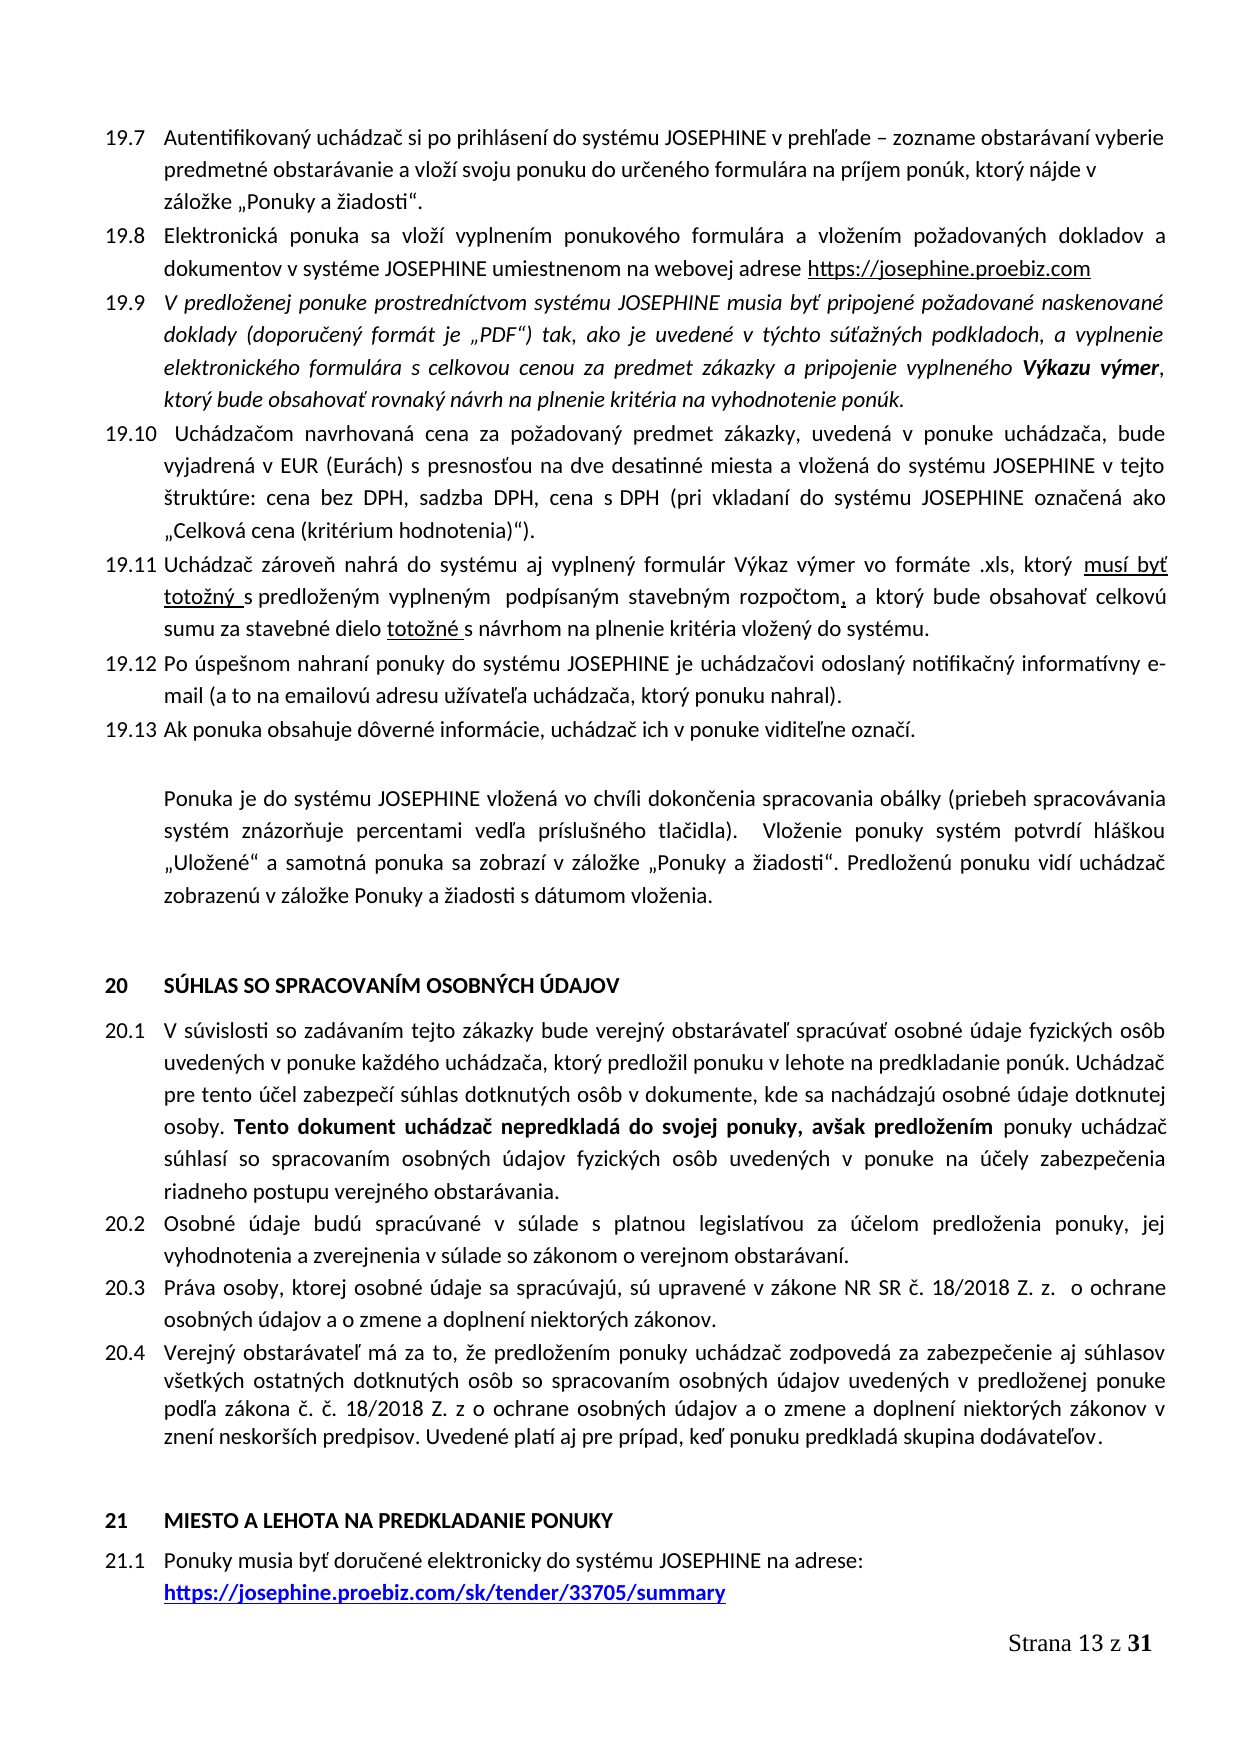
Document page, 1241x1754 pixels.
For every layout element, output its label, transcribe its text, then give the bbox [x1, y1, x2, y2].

list Ak ponuka obsahuje dôverné informácie, uchádzač ich v ponuke viditeľne označí. [104, 715, 1167, 743]
list súhlas so spracovaním osobných údajov [104, 971, 1167, 999]
list Práva osoby, ktorej osobné údaje sa spracúvajú, sú upravené v zákone NR SR č. 18/2018 Z. z. o ochrane osobných údajov a o zmene a doplnení niektorých zákonov. [104, 1273, 1167, 1333]
list Verejný obstarávateľ má za to, že predložením ponuky uchádzač zodpovedá za zabezpečenie aj súhlasov všetkých ostatných dotknutých osôb so spracovaním osobných údajov uvedených v predloženej ponuke podľa zákona č. č. 18/2018 Z. z o ochrane osobných údajov a o zmene a doplnení niektorých zákonov v znení neskorších predpisov. Uvedené platí aj pre prípad, keď ponuku predkladá skupina dodávateľov. [104, 1338, 1167, 1450]
list V súvislosti so zadávaním tejto zákazky bude verejný obstarávateľ spracúvať osobné údaje fyzických osôb uvedených v ponuke každého uchádzača, ktorý predložil ponuku v lehote na predkladanie ponúk. Uchádzač pre tento účel zabezpečí súhlas dotknutých osôb v dokumente, kde sa nachádzajú osobné údaje dotknutej osoby. Tento dokument uchádzač nepredkladá do svojej ponuky, avšak predložením ponuky uchádzač súhlasí so spracovaním osobných údajov fyzických osôb uvedených v ponuke na účely zabezpečenia riadneho postupu verejného obstarávania. [104, 1016, 1167, 1205]
text Ponuka je do systému JOSEPHINE vložená vo chvíli dokončenia spracovania obálky (priebeh spracovávania systém znázorňuje percentami vedľa príslušného tlačidla). Vloženie ponuky systém potvrdí hláškou „Uložené“ a samotná ponuka sa zobrazí v záložke „Ponuky a žiadosti“. Predloženú ponuku vidí uchádzač zobrazenú v záložke Ponuky a žiadosti s dátumom vloženia. [164, 784, 1167, 909]
text https://josephine.proebiz.com/sk/tender/33705/summary [164, 1578, 1167, 1607]
list Uchádzačom navrhovaná cena za požadovaný predmet zákazky, uvedená v ponuke uchádzača, bude vyjadrená v EUR (Eurách) s presnosťou na dve desatinné miesta a vložená do systému JOSEPHINE v tejto štruktúre: cena bez DPH, sadzba DPH, cena s DPH (pri vkladaní do systému JOSEPHINE označená ako „Celková cena (kritérium hodnotenia)“). [104, 419, 1167, 544]
list Autentifikovaný uchádzač si po prihlásení do systému JOSEPHINE v prehľade – zozname obstarávaní vyberie predmetné obstarávanie a vloží svoju ponuku do určeného formulára na príjem ponúk, ktorý nájde v záložke „Ponuky a žiadosti“. [104, 123, 1167, 215]
list Uchádzač zároveň nahrá do systému aj vyplnený formulár Výkaz výmer vo formáte .xls, ktorý musí byť totožný s predloženým vyplneným podpísaným stavebným rozpočtom, a ktorý bude obsahovať celkovú sumu za stavebné dielo totožné s návrhom na plnenie kritéria vložený do systému. [104, 550, 1167, 642]
list Miesto a lehota nA predkladanie ponuky [104, 1506, 1167, 1534]
list Ponuky musia byť doručené elektronicky do systému JOSEPHINE na adrese: [104, 1546, 1167, 1574]
list Po úspešnom nahraní ponuky do systému JOSEPHINE je uchádzačovi odoslaný notifikačný informatívny e-mail (a to na emailovú adresu užívateľa uchádzača, ktorý ponuku nahral). [104, 649, 1167, 709]
list V predloženej ponuke prostredníctvom systému JOSEPHINE musia byť pripojené požadované naskenované doklady (doporučený formát je „PDF“) tak, ako je uvedené v týchto súťažných podkladoch, a vyplnenie elektronického formulára s celkovou cenou za predmet zákazky a pripojenie vyplneného Výkazu výmer, ktorý bude obsahovať rovnaký návrh na plnenie kritéria na vyhodnotenie ponúk. [104, 288, 1167, 413]
list Elektronická ponuka sa vloží vyplnením ponukového formulára a vložením požadovaných dokladov a dokumentov v systéme JOSEPHINE umiestnenom na webovej adrese https://josephine.proebiz.com [104, 222, 1167, 282]
list Osobné údaje budú spracúvané v súlade s platnou legislatívou za účelom predloženia ponuky, jej vyhodnotenia a zverejnenia v súlade so zákonom o verejnom obstarávaní. [104, 1209, 1167, 1269]
